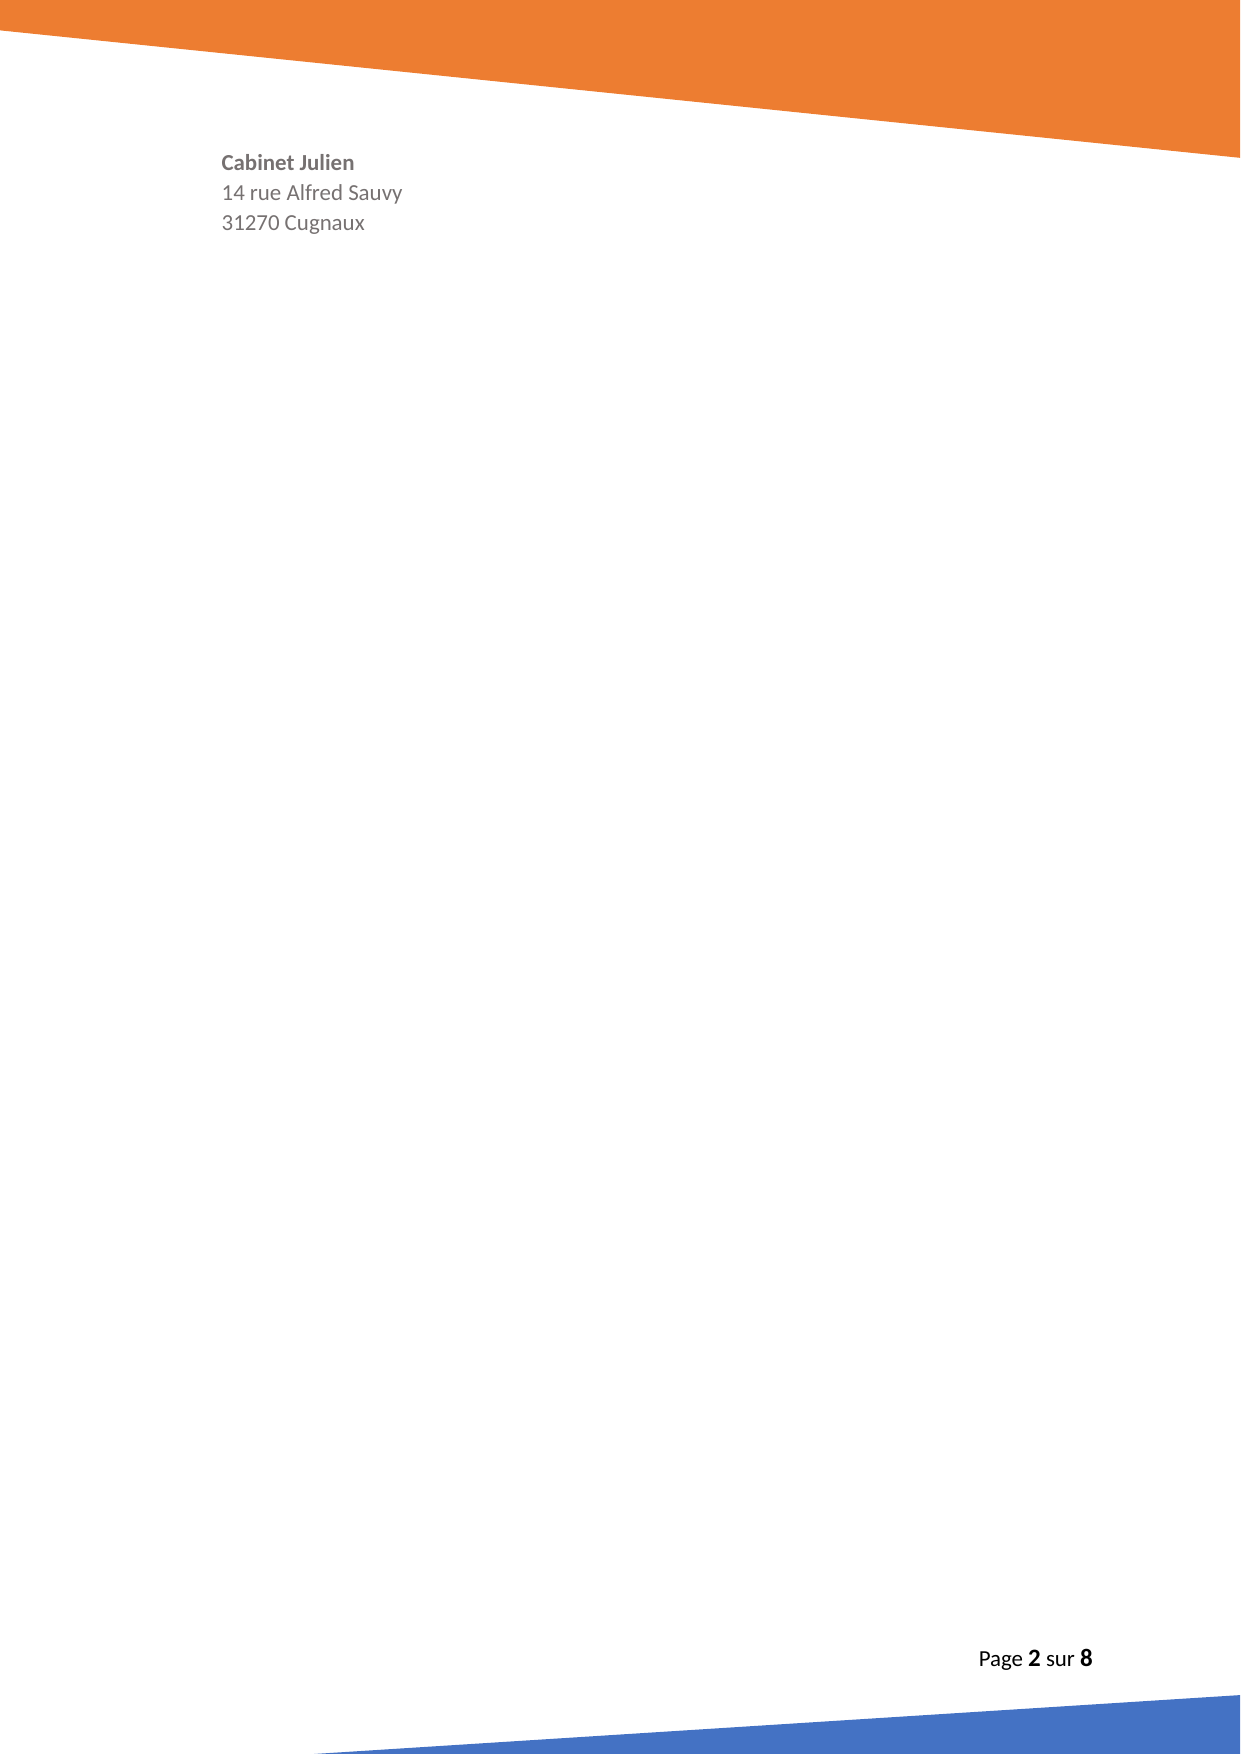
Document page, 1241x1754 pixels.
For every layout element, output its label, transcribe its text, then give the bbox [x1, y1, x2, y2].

text Cabinet Julien 14 rue Alfred Sauvy 31270 Cugnaux [221, 148, 1093, 236]
